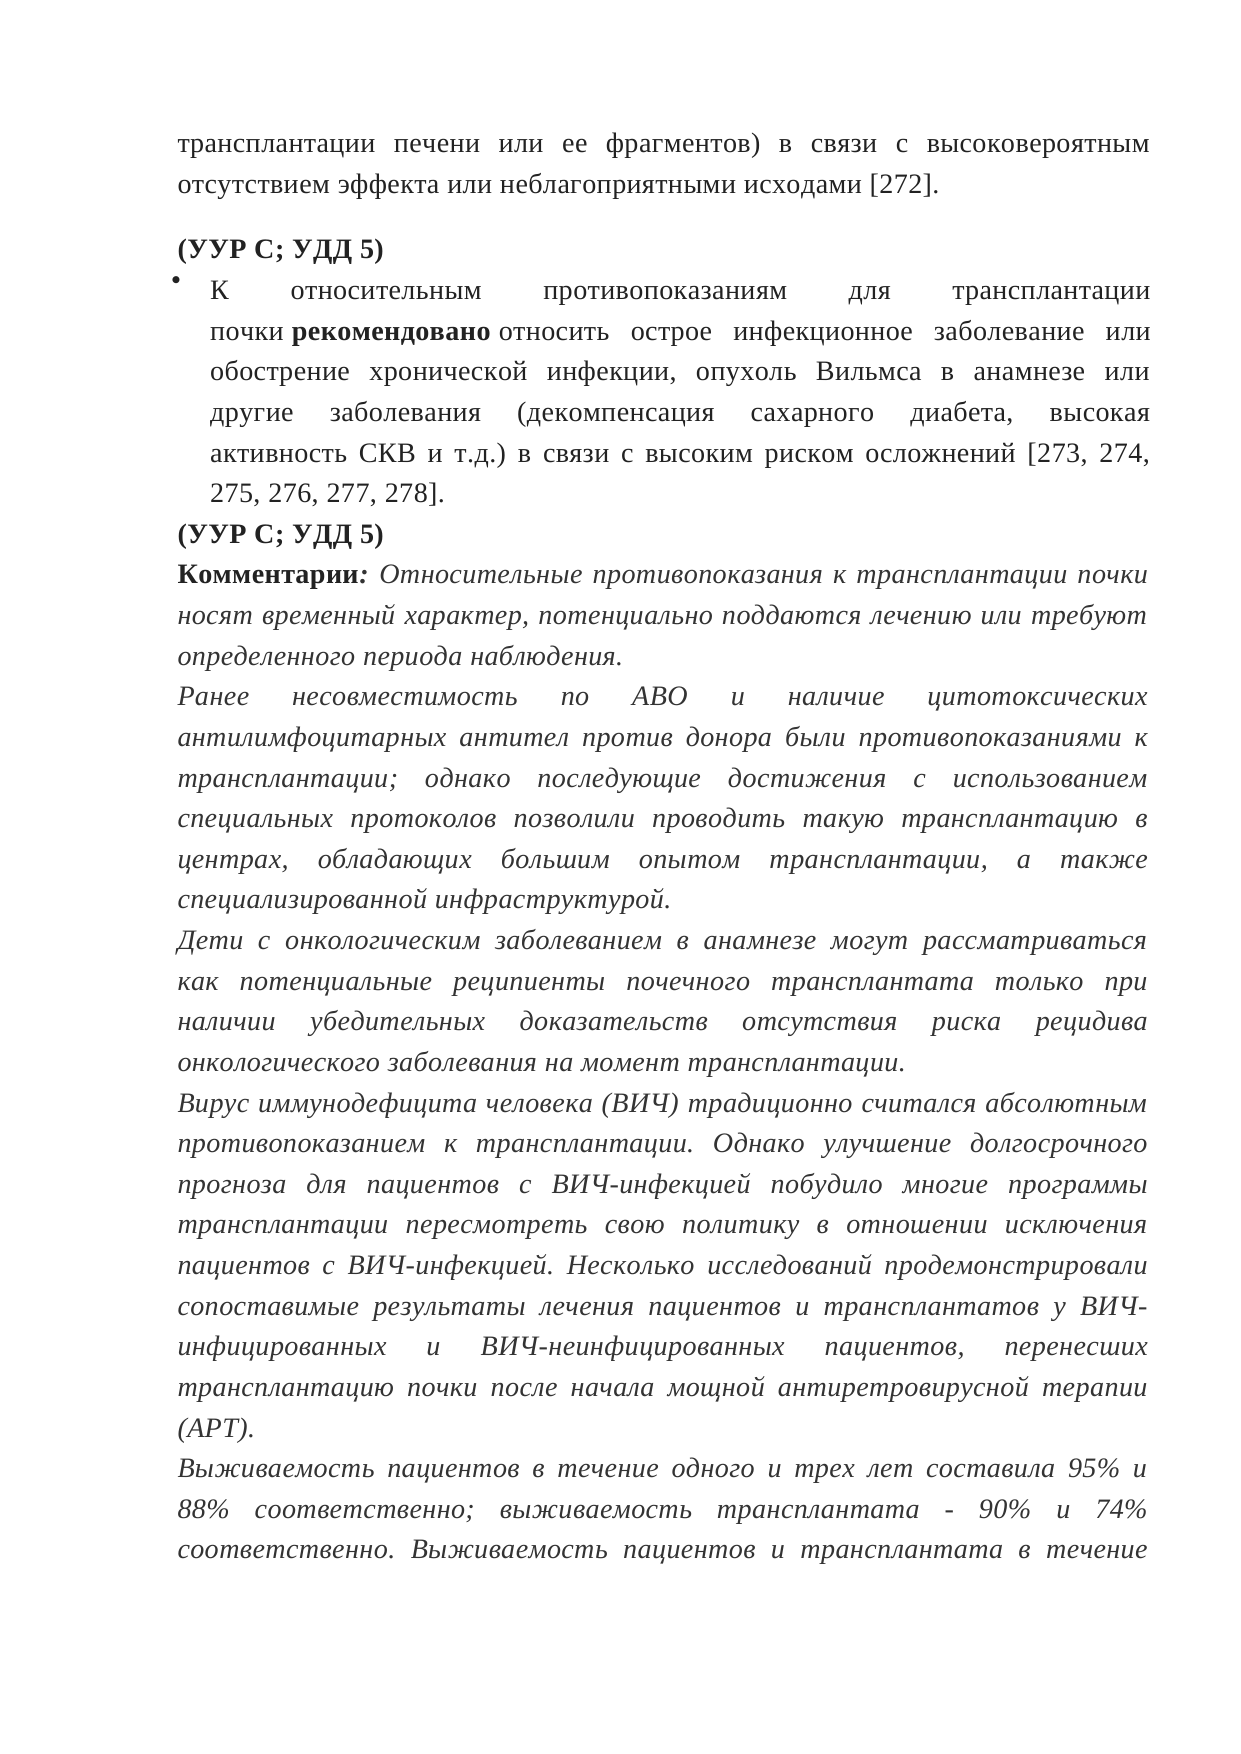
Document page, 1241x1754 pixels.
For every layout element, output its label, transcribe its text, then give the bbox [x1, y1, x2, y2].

text (УУР С; УДД 5) [177, 224, 1152, 265]
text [177, 118, 1152, 199]
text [177, 1443, 1152, 1565]
text Комментарии: Относительные противопоказания к трансплантации почки носят временный характер, потенциально поддаются лечению или требуют определенного периода наблюдения. [177, 549, 1152, 671]
text Вирус иммунодефицита человека (ВИЧ) традиционно считался абсолютным противопоказанием к трансплантации. Однако улучшение долгосрочного прогноза для пациентов с ВИЧ-инфекцией побудило многие программы трансплантации пересмотреть свою политику в отношении исключения пациентов с ВИЧ-инфекцией. Несколько исследований продемонстрировали сопоставимые результаты лечения пациентов и трансплантатов у ВИЧ-инфицированных и ВИЧ-неинфицированных пациентов, перенесших трансплантацию почки после начала мощной антиретровирусной терапии (АРТ). [177, 1077, 1152, 1443]
text (УУР С; УДД 5) [177, 509, 1152, 549]
list К относительным противопоказаниям для трансплантации почки рекомендовано относить острое инфекционное заболевание или обострение хронической инфекции, опухоль Вильмса в анамнезе или другие заболевания (декомпенсация сахарного диабета, высокая активность СКВ и т.д.) в связи с высоким риском осложнений [273, 274, 275, 276, 277, 278]. [172, 265, 1152, 509]
text Дети с онкологическим заболеванием в анамнезе могут рассматриваться как потенциальные реципиенты почечного трансплантата только при наличии убедительных доказательств отсутствия риска рецидива онкологического заболевания на момент трансплантации. [177, 915, 1152, 1077]
text Ранее несовместимость по ABO и наличие цитотоксических антилимфоцитарных антител против донора были противопоказаниями к трансплантации; однако последующие достижения с использованием специальных протоколов позволили проводить такую трансплантацию в центрах, обладающих большим опытом трансплантации, а также специализированной инфраструктурой. [177, 671, 1152, 915]
